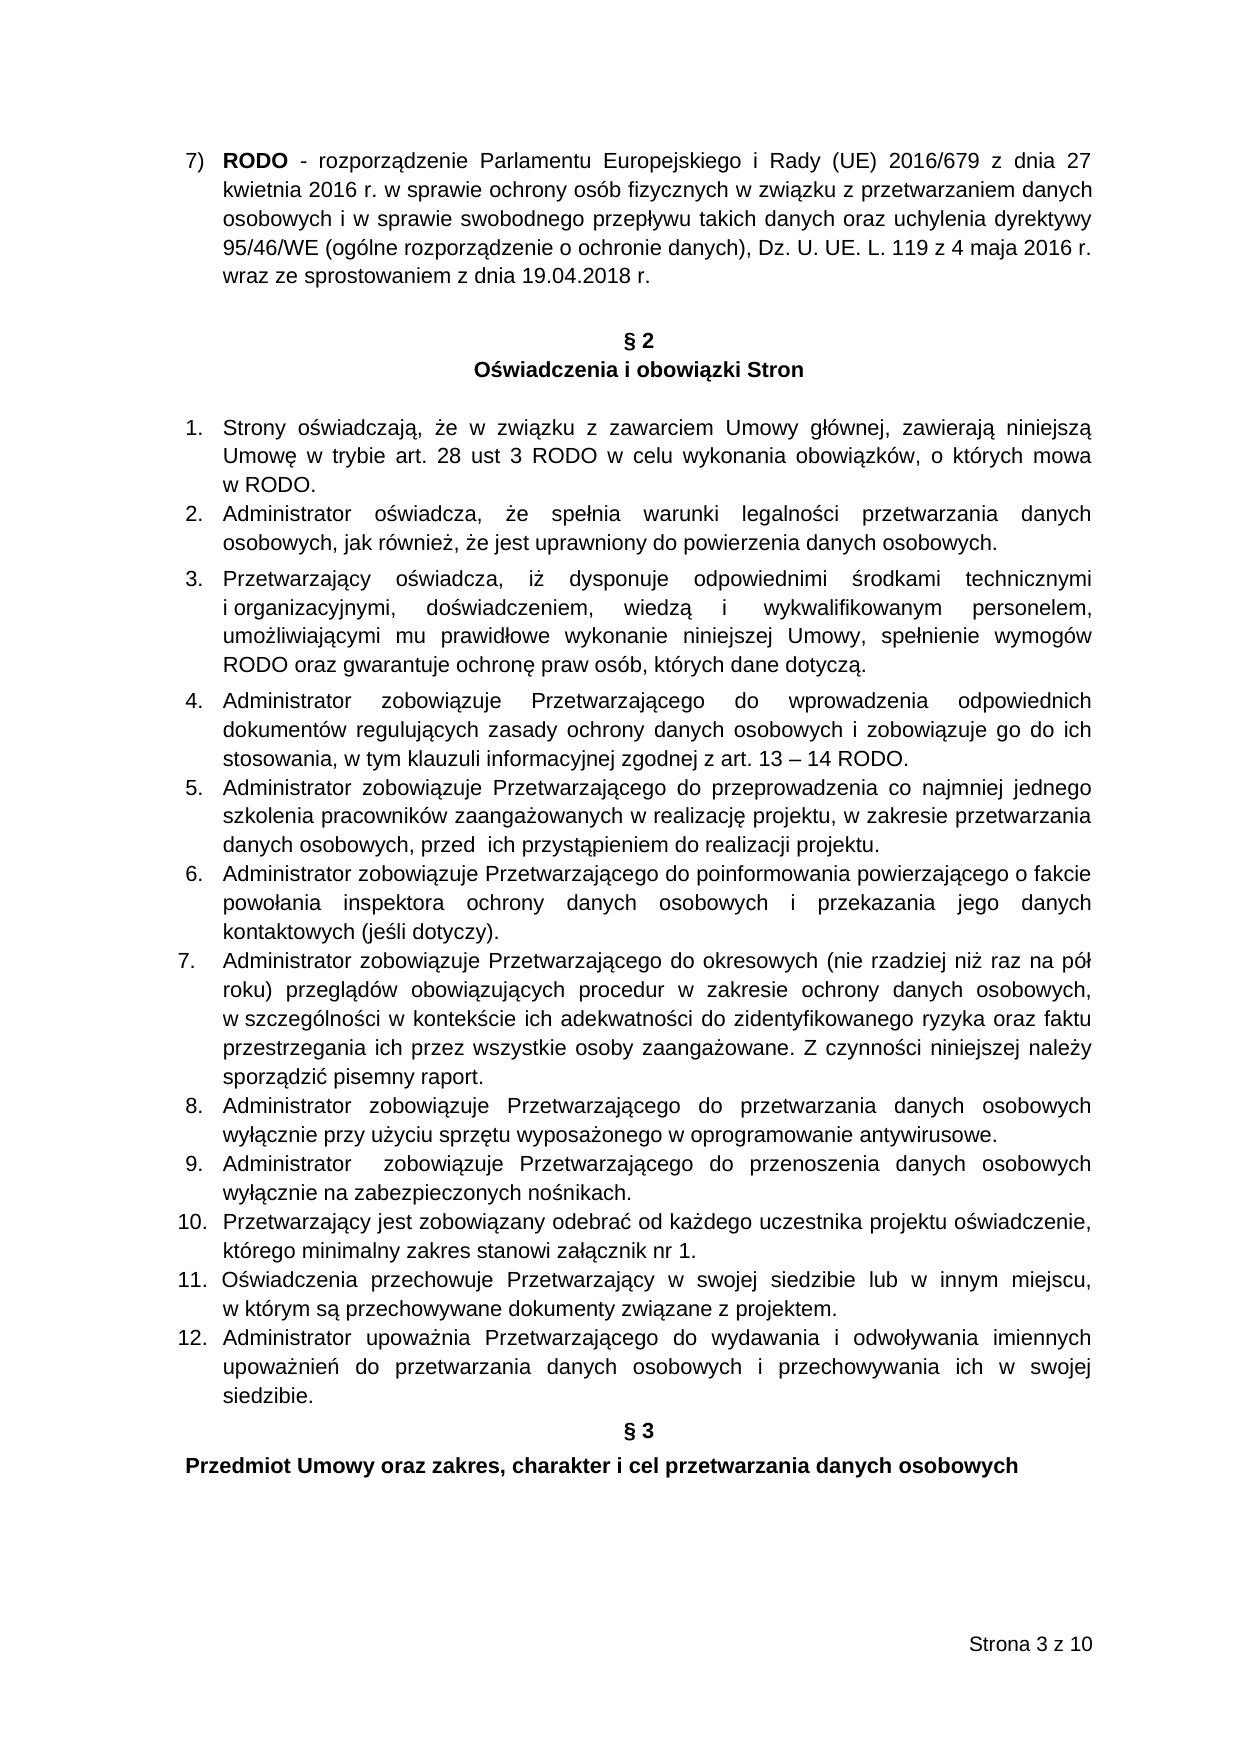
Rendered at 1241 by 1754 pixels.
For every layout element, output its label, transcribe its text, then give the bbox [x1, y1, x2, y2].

list Administrator upoważnia Przetwarzającego do wydawania i odwoływania imiennych upoważnień do przetwarzania danych osobowych i przechowywania ich w swojej siedzibie. [177, 1325, 1093, 1408]
list Administrator zobowiązuje Przetwarzającego do okresowych (nie rzadziej niż raz na pół roku) przeglądów obowiązujących procedur w zakresie ochrony danych osobowych, w szczególności w kontekście ich adekwatności do zidentyfikowanego ryzyka oraz faktu przestrzegania ich przez wszystkie osoby zaangażowane. Z czynności niniejszej należy sporządzić pisemny raport. [177, 948, 1093, 1089]
list Przetwarzający oświadcza, iż dysponuje odpowiednimi środkami technicznymi i organizacyjnymi, doświadczeniem, wiedzą i wykwalifikowanym personelem, umożliwiającymi mu prawidłowe wykonanie niniejszej Umowy, spełnienie wymogów RODO oraz gwarantuje ochronę praw osób, których dane dotyczą. [185, 566, 1093, 678]
list Strony oświadczają, że w związku z zawarciem Umowy głównej, zawierają niniejszą Umowę w trybie art. 28 ust 3 RODO w celu wykonania obowiązków, o których mowa w RODO. [185, 414, 1093, 498]
list Administrator zobowiązuje Przetwarzającego do przetwarzania danych osobowych wyłącznie przy użyciu sprzętu wyposażonego w oprogramowanie antywirusowe. [185, 1093, 1093, 1147]
list Administrator oświadcza, że spełnia warunki legalności przetwarzania danych osobowych, jak również, że jest uprawniony do powierzenia danych osobowych. [185, 501, 1093, 556]
list Administrator zobowiązuje Przetwarzającego do poinformowania powierzającego o fakcie powołania inspektora ochrony danych osobowych i przekazania jego danych kontaktowych (jeśli dotyczy). [185, 861, 1093, 944]
list Administrator zobowiązuje Przetwarzającego do wprowadzenia odpowiednich dokumentów regulujących zasady ochrony danych osobowych i zobowiązuje go do ich stosowania, w tym klauzuli informacyjnej zgodnej z art. 13 – 14 RODO. [185, 688, 1093, 771]
list Oświadczenia przechowuje Przetwarzający w swojej siedzibie lub w innym miejscu, w którym są przechowywane dokumenty związane z projektem. [177, 1267, 1093, 1321]
text § 2 [185, 328, 1093, 353]
list Administrator zobowiązuje Przetwarzającego do przenoszenia danych osobowych wyłącznie na zabezpieczonych nośnikach. [185, 1151, 1093, 1205]
text § 3 [185, 1418, 1093, 1443]
list Administrator zobowiązuje Przetwarzającego do przeprowadzenia co najmniej jednego szkolenia pracowników zaangażowanych w realizację projektu, w zakresie przetwarzania danych osobowych, przed ich przystąpieniem do realizacji projektu. [185, 774, 1093, 858]
text Oświadczenia i obowiązki Stron [185, 357, 1093, 382]
list RODO - rozporządzenie Parlamentu Europejskiego i Rady (UE) 2016/679 z dnia 27 kwietnia 2016 r. w sprawie ochrony osób fizycznych w związku z przetwarzaniem danych osobowych i w sprawie swobodnego przepływu takich danych oraz uchylenia dyrektywy 95/46/WE (ogólne rozporządzenie o ochronie danych), Dz. U. UE. L. 119 z 4 maja 2016 r. wraz ze sprostowaniem z dnia 19.04.2018 r. [185, 148, 1093, 289]
text Przedmiot Umowy oraz zakres, charakter i cel przetwarzania danych osobowych [185, 1453, 1093, 1478]
list Przetwarzający jest zobowiązany odebrać od każdego uczestnika projektu oświadczenie, którego minimalny zakres stanowi załącznik nr 1. [177, 1209, 1093, 1263]
